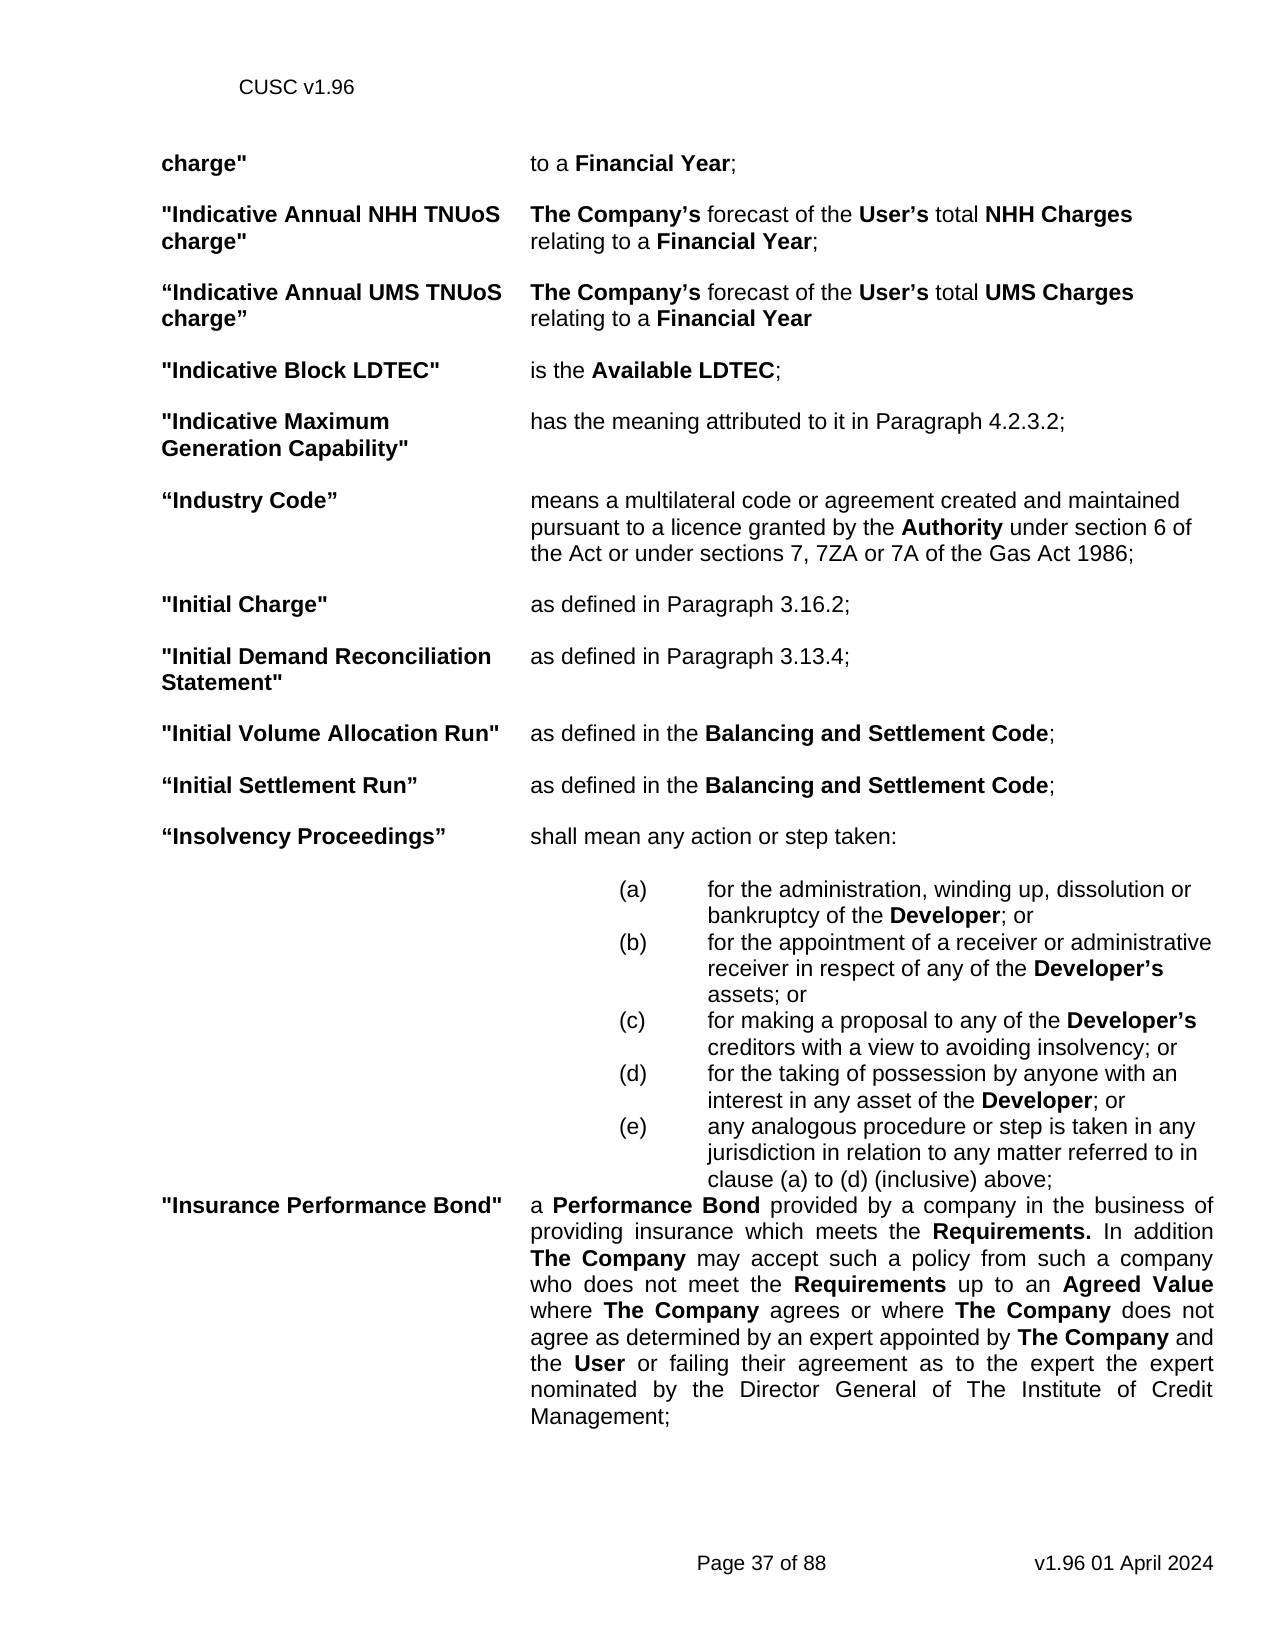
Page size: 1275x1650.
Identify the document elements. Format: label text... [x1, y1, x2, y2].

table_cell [519, 150, 1225, 201]
table_cell means a multilateral code or agreement created and maintained pursuant to a licence granted by the Authority under section 6 of the Act or under sections 7, 7ZA or 7A of the Gas Act 1986; [519, 487, 1225, 591]
table_cell has the meaning attributed to it in Paragraph 4.2.3.2; [519, 408, 1225, 487]
table_cell as defined in the Balancing and Settlement Code; [519, 772, 1225, 823]
table_cell "Indicative Maximum Generation Capability" [150, 408, 519, 487]
table_cell as defined in the Balancing and Settlement Code; [519, 720, 1225, 772]
table_cell "Indicative Block LDTEC" [150, 357, 519, 408]
table_cell The Company’s forecast of the User’s total NHH Charges relating to a Financial Year; The Company’s forecast of the User’s total UMS Charges relating to a Financial Year [519, 201, 1225, 357]
table_cell "Indicative Annual NHH TNUoS charge" “Indicative Annual UMS TNUoS charge” [150, 201, 519, 357]
table_cell is the Available LDTEC; [519, 357, 1225, 408]
table_cell as defined in Paragraph 3.16.2; [519, 591, 1225, 643]
table_cell “Insolvency Proceedings” [150, 823, 519, 1192]
table_cell "Initial Volume Allocation Run" [150, 720, 519, 772]
table_cell “Industry Code” [150, 487, 519, 591]
table_cell as defined in Paragraph 3.13.4; [519, 643, 1225, 720]
table_cell a Performance Bond provided by a company in the business of providing insurance which meets the Requirements. In addition The Company may accept such a policy from such a company who does not meet the Requirements up to an Agreed Value where The Company agrees or where The Company does not agree as determined by an expert appointed by The Company and the User or failing their agreement as to the expert the expert nominated by the Director General of The Institute of Credit Management; [519, 1192, 1225, 1454]
table_cell shall mean any action or step taken: for the administration, winding up, dissolution or bankruptcy of the Developer; or for the appointment of a receiver or administrative receiver in respect of any of the Developer’s assets; or for making a proposal to any of the Developer’s creditors with a view to avoiding insolvency; or for the taking of possession by anyone with an interest in any asset of the Developer; or any analogous procedure or step is taken in any jurisdiction in relation to any matter referred to in clause (a) to (d) (inclusive) above; [519, 823, 1225, 1192]
table_cell "Initial Charge" [150, 591, 519, 643]
table_cell “Initial Settlement Run” [150, 772, 519, 823]
table_cell "Initial Demand Reconciliation Statement" [150, 643, 519, 720]
table_cell "Insurance Performance Bond" [150, 1192, 519, 1454]
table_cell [150, 150, 519, 201]
